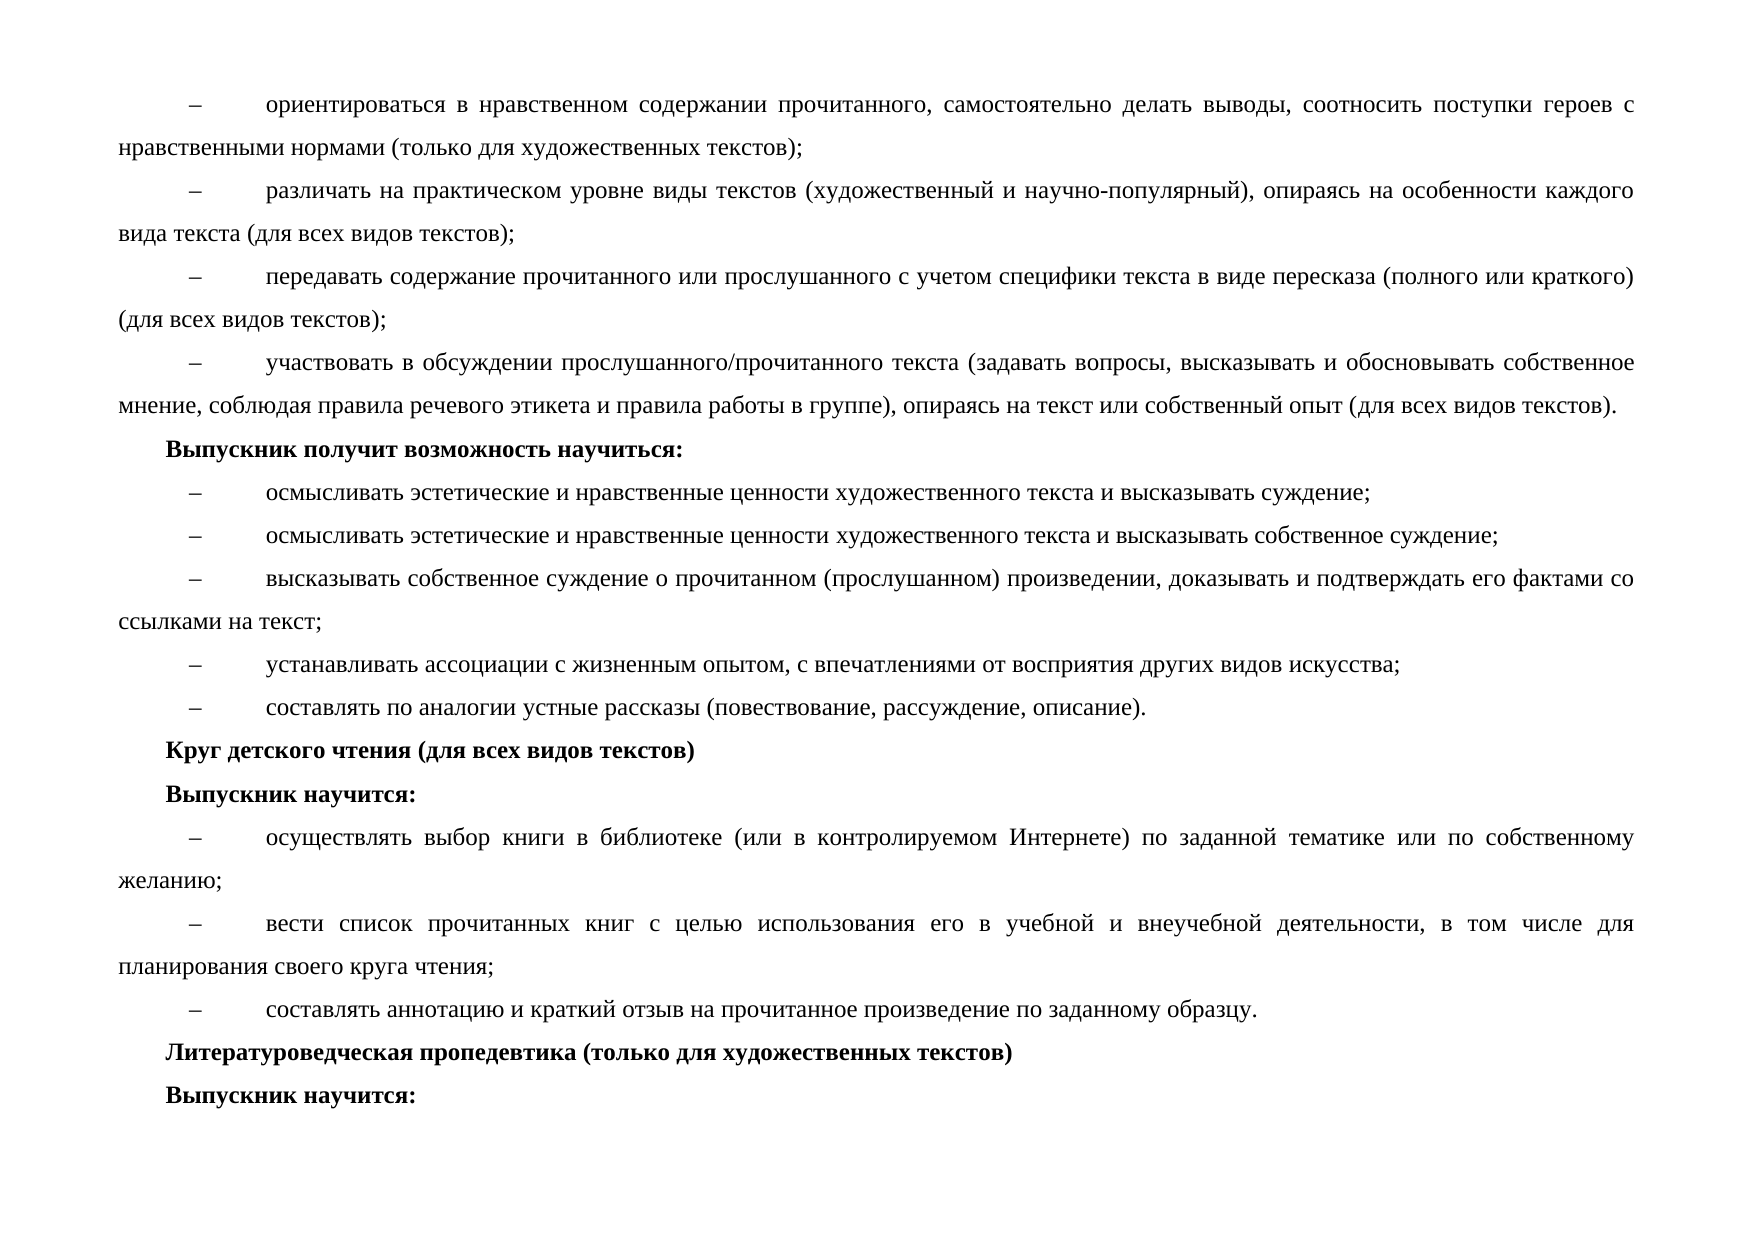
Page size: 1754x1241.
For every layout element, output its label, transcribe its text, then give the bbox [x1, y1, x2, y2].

text Круг детского чтения (для всех видов текстов) [118, 736, 1636, 764]
text составлять аннотацию и краткий отзыв на прочитанное произведение по заданному образцу. [118, 994, 1636, 1023]
text высказывать собственное суждение о прочитанном (прослушанном) произведении, доказывать и подтверждать его фактами со ссылками на текст; [118, 563, 1636, 635]
text различать на практическом уровне виды текстов (художественный и научно-популярный), опираясь на особенности каждого вида текста (для всех видов текстов); [118, 175, 1636, 247]
text Выпускник научится: [118, 779, 1636, 807]
text осмысливать эстетические и нравственные ценности художественного текста и высказывать суждение; [118, 477, 1636, 506]
text Выпускник получит возможность научиться: [118, 434, 1636, 462]
text осмысливать эстетические и нравственные ценности художественного текста и высказывать собственное суждение; [118, 520, 1636, 549]
text ориентироваться в нравственном содержании прочитанного, самостоятельно делать выводы, соотносить поступки героев с нравственными нормами (только для художественных текстов); [118, 89, 1636, 161]
text осуществлять выбор книги в библиотеке (или в контролируемом Интернете) по заданной тематике или по собственному желанию; [118, 822, 1636, 894]
text устанавливать ассоциации с жизненным опытом, с впечатлениями от восприятия других видов искусства; [118, 649, 1636, 678]
text вести список прочитанных книг с целью использования его в учебной и внеучебной деятельности, в том числе для планирования своего круга чтения; [118, 908, 1636, 980]
text составлять по аналогии устные рассказы (повествование, рассуждение, описание). [118, 692, 1636, 721]
text участвовать в обсуждении прослушанного/прочитанного текста (задавать вопросы, высказывать и обосновывать собственное мнение, соблюдая правила речевого этикета и правила работы в группе), опираясь на текст или собственный опыт (для всех видов текстов). [118, 347, 1636, 419]
text Выпускник научится: [118, 1081, 1636, 1109]
text передавать содержание прочитанного или прослушанного с учетом специфики текста в виде пересказа (полного или краткого) (для всех видов текстов); [118, 261, 1636, 333]
text Литературоведческая пропедевтика (только для художественных текстов) [118, 1037, 1636, 1066]
